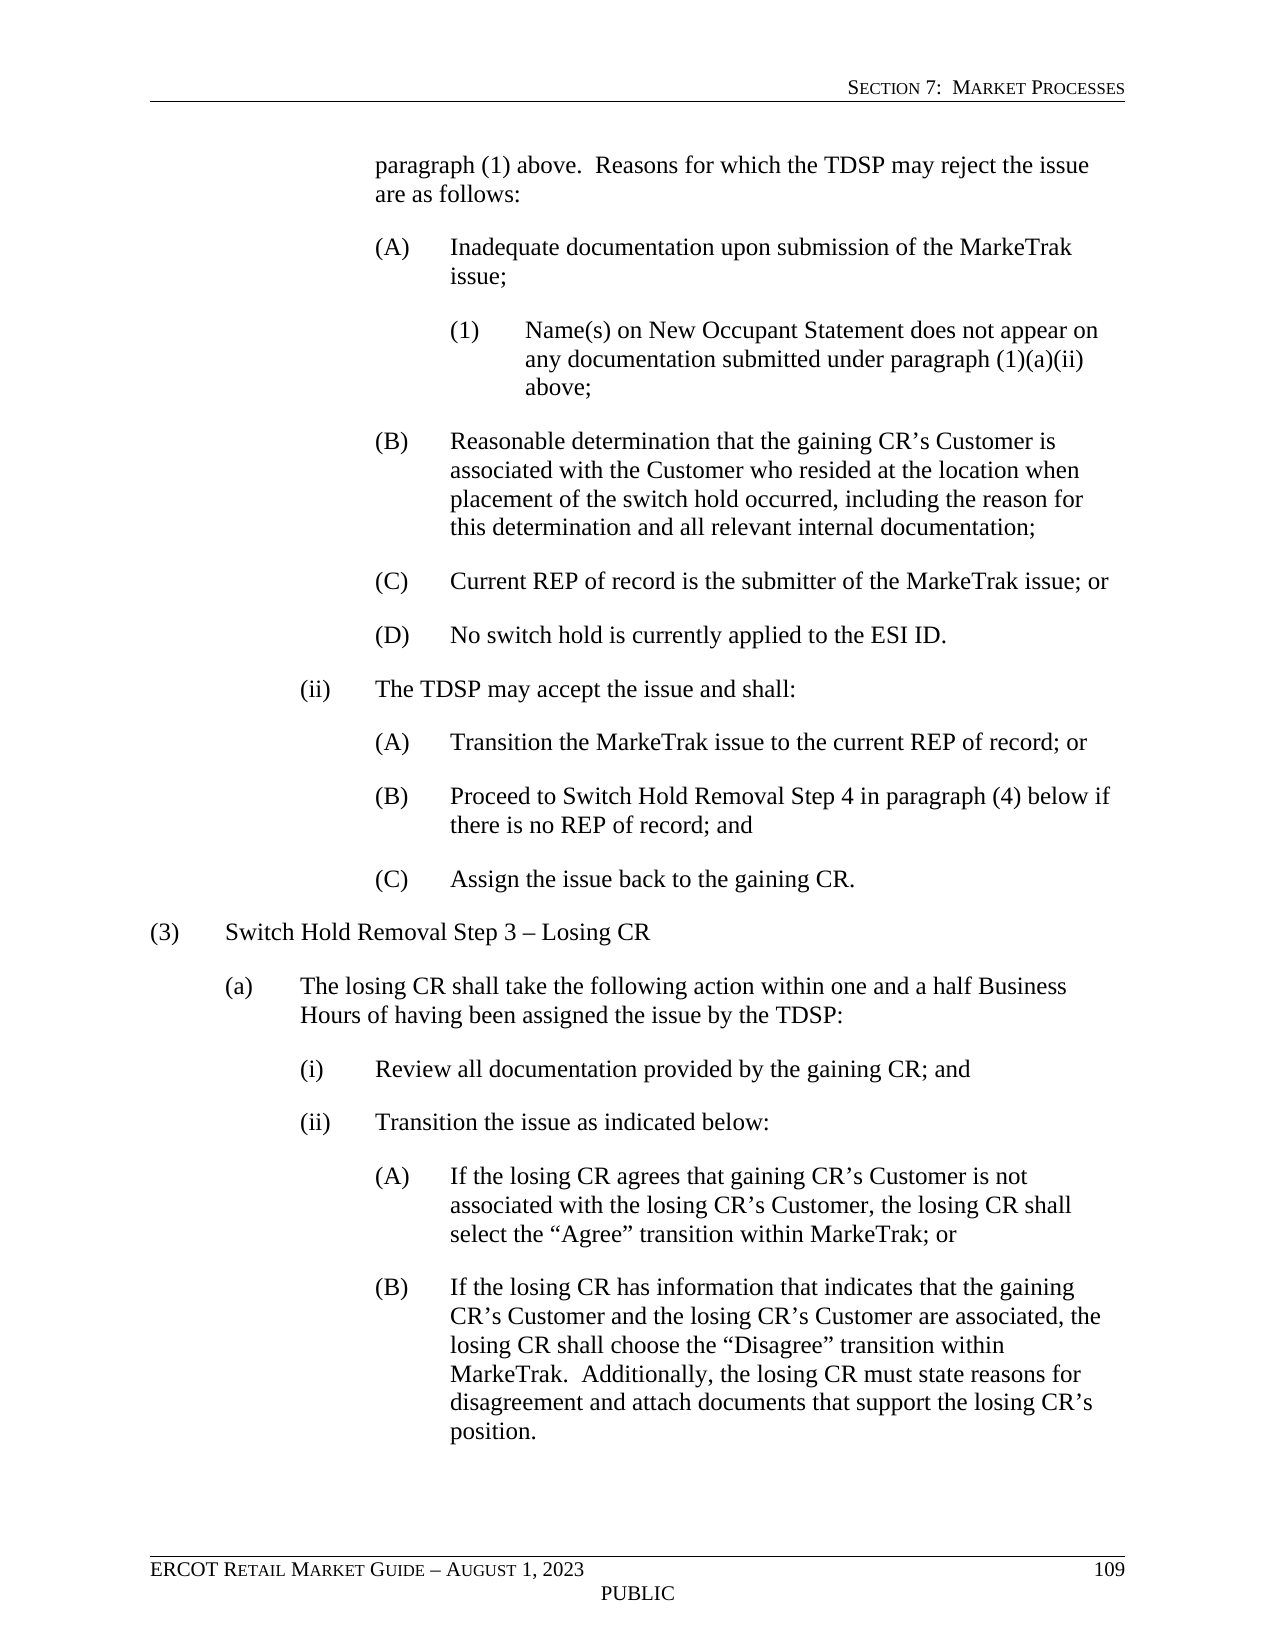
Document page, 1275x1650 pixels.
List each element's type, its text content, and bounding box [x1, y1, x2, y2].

text (B) Reasonable determination that the gaining CR’s Customer is associated with the Customer who resided at the location when placement of the switch hold occurred, including the reason for this determination and all relevant internal documentation; [375, 426, 1125, 541]
text (C) Current REP of record is the submitter of the MarkeTrak issue; or [375, 566, 1125, 595]
text (3) Switch Hold Removal Step 3 – Losing CR [150, 917, 1125, 946]
text (B) Proceed to Switch Hold Removal Step 4 in paragraph (4) below if there is no REP of record; and [375, 781, 1125, 839]
text (A) If the losing CR agrees that gaining CR’s Customer is not associated with the losing CR’s Customer, the losing CR shall select the “Agree” transition within MarkeTrak; or [375, 1161, 1125, 1247]
text (C) Assign the issue back to the gaining CR. [375, 864, 1125, 892]
text (A) Transition the MarkeTrak issue to the current REP of record; or [375, 727, 1125, 756]
text (D) No switch hold is currently applied to the ESI ID. [375, 620, 1125, 649]
text (1) Name(s) on New Occupant Statement does not appear on any documentation submitted under paragraph (1)(a)(ii) above; [450, 315, 1125, 401]
text (i) Review all documentation provided by the gaining CR; and [300, 1054, 1125, 1082]
text (A) Inadequate documentation upon submission of the MarkeTrak issue; [375, 232, 1125, 290]
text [300, 150, 1125, 207]
text (ii) Transition the issue as indicated below: [300, 1107, 1125, 1136]
text (ii) The TDSP may accept the issue and shall: [300, 674, 1125, 702]
text (B) If the losing CR has information that indicates that the gaining CR’s Customer and the losing CR’s Customer are associated, the losing CR shall choose the “Disagree” transition within MarkeTrak. Additionally, the losing CR must state reasons for disagreement and attach documents that support the losing CR’s position. [375, 1272, 1125, 1445]
text (a) The losing CR shall take the following action within one and a half Business Hours of having been assigned the issue by the TDSP: [225, 971, 1125, 1029]
